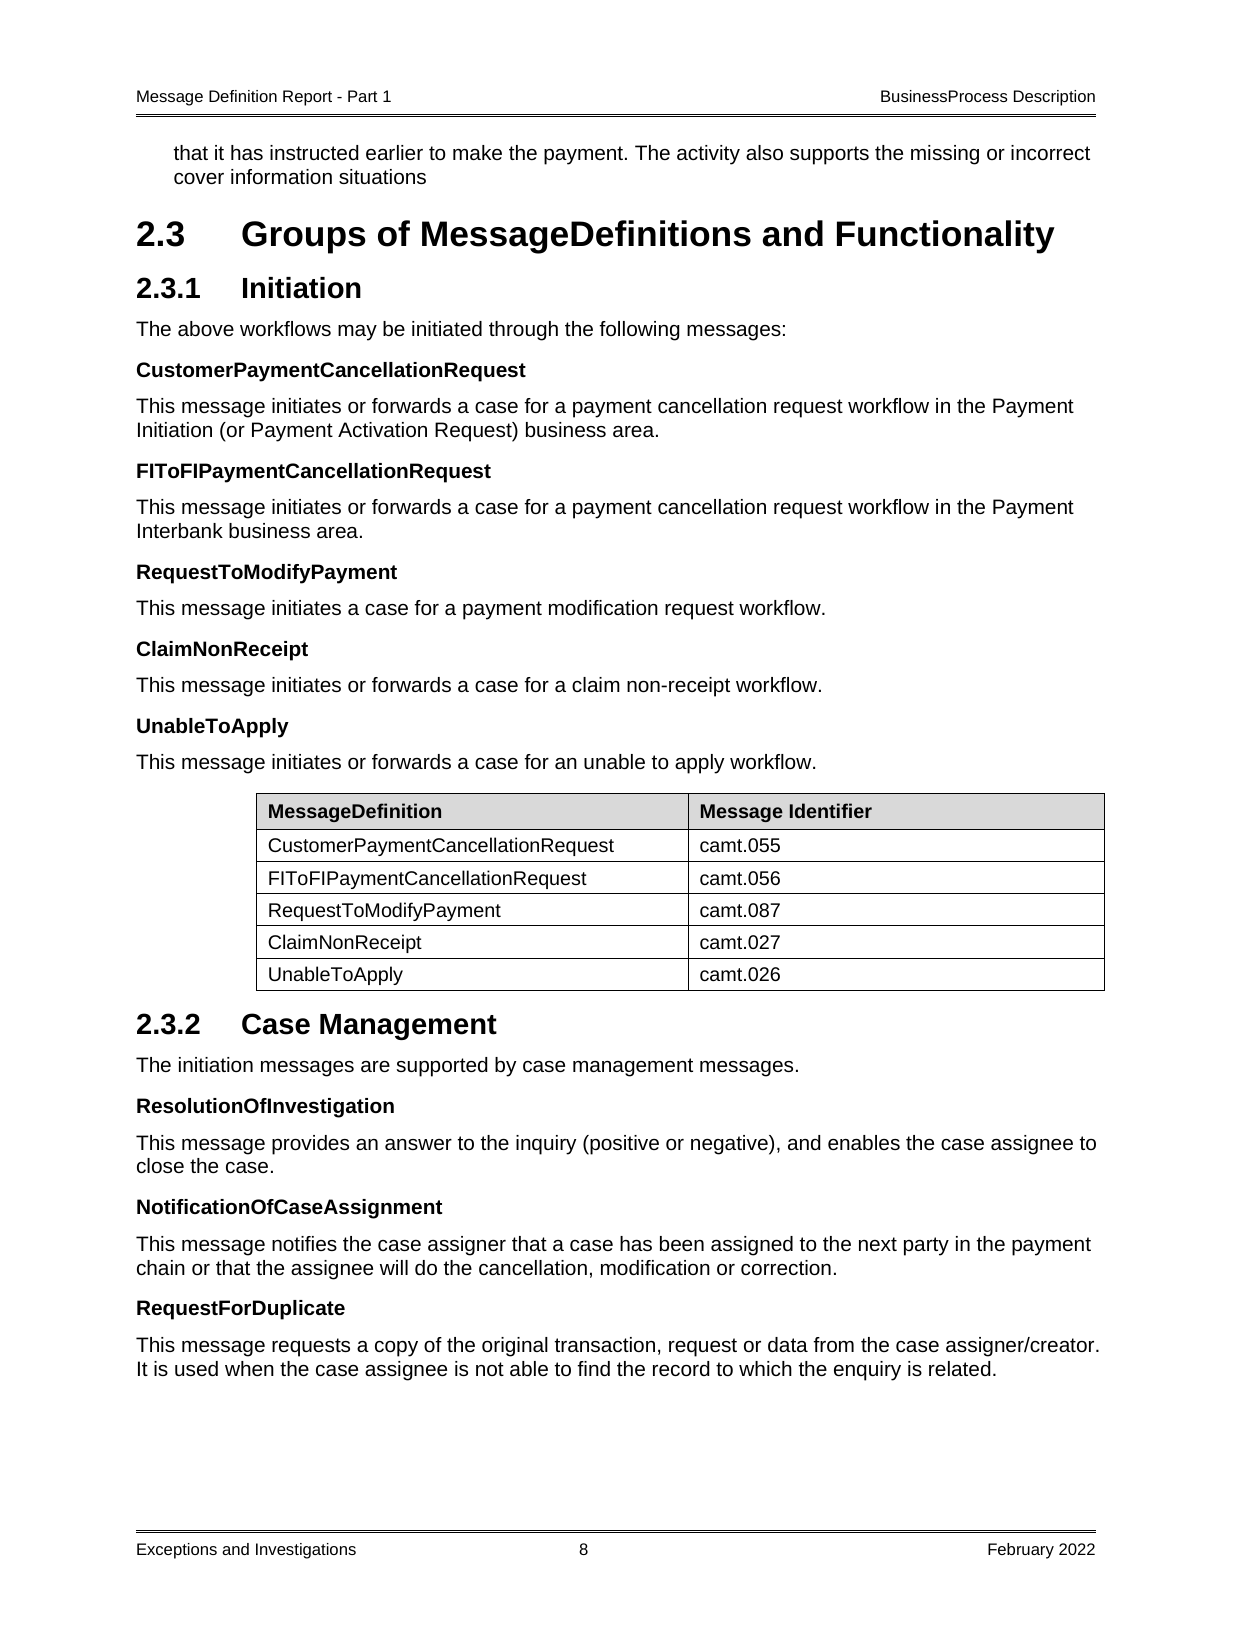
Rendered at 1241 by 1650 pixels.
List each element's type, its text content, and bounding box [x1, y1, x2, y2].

text This message requests a copy of the original transaction, request or data from the case assigner/creator. It is used when the case assignee is not able to find the record to which the enquiry is related. [136, 1332, 1104, 1380]
text FIToFIPaymentCancellationRequest [136, 458, 1104, 482]
text ResolutionOfInvestigation [136, 1094, 1104, 1118]
text This message initiates a case for a payment modification request workflow. [136, 596, 1104, 620]
table_cell RequestToModifyPayment [257, 894, 688, 925]
text RequestForDuplicate [136, 1296, 1104, 1320]
text This message initiates or forwards a case for a payment cancellation request workflow in the Payment Initiation (or Payment Activation Request) business area. [136, 394, 1104, 442]
table_cell CustomerPaymentCancellationRequest [257, 830, 688, 861]
text This message initiates or forwards a case for a claim non-receipt workflow. [136, 673, 1104, 697]
table_cell UnableToApply [257, 959, 688, 989]
table_cell ClaimNonReceipt [257, 926, 688, 957]
table_cell camt.027 [689, 926, 1104, 957]
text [173, 141, 1104, 188]
subtitle Initiation [136, 271, 1104, 304]
text RequestToModifyPayment [136, 559, 1104, 583]
table_cell FIToFIPaymentCancellationRequest [257, 862, 688, 893]
text This message notifies the case assigner that a case has been assigned to the next party in the payment chain or that the assignee will do the cancellation, modification or correction. [136, 1231, 1104, 1279]
table_header Message Identifier [689, 794, 1104, 829]
text This message provides an answer to the inquiry (positive or negative), and enables the case assignee to close the case. [136, 1130, 1104, 1178]
subtitle Case Management [136, 1007, 1104, 1041]
text UnableToApply [136, 714, 1104, 738]
table_cell camt.026 [689, 959, 1104, 989]
table_cell camt.087 [689, 894, 1104, 925]
text The initiation messages are supported by case management messages. [136, 1053, 1104, 1077]
subtitle Groups of MessageDefinitions and Functionality [136, 213, 1104, 254]
text NotificationOfCaseAssignment [136, 1195, 1104, 1219]
text ClaimNonReceipt [136, 637, 1104, 661]
table_header MessageDefinition [257, 794, 688, 829]
table_cell camt.056 [689, 862, 1104, 893]
text CustomerPaymentCancellationRequest [136, 357, 1104, 381]
table_cell camt.055 [689, 830, 1104, 861]
text This message initiates or forwards a case for a payment cancellation request workflow in the Payment Interbank business area. [136, 495, 1104, 543]
text The above workflows may be initiated through the following messages: [136, 317, 1104, 341]
text This message initiates or forwards a case for an unable to apply workflow. [136, 750, 1104, 774]
